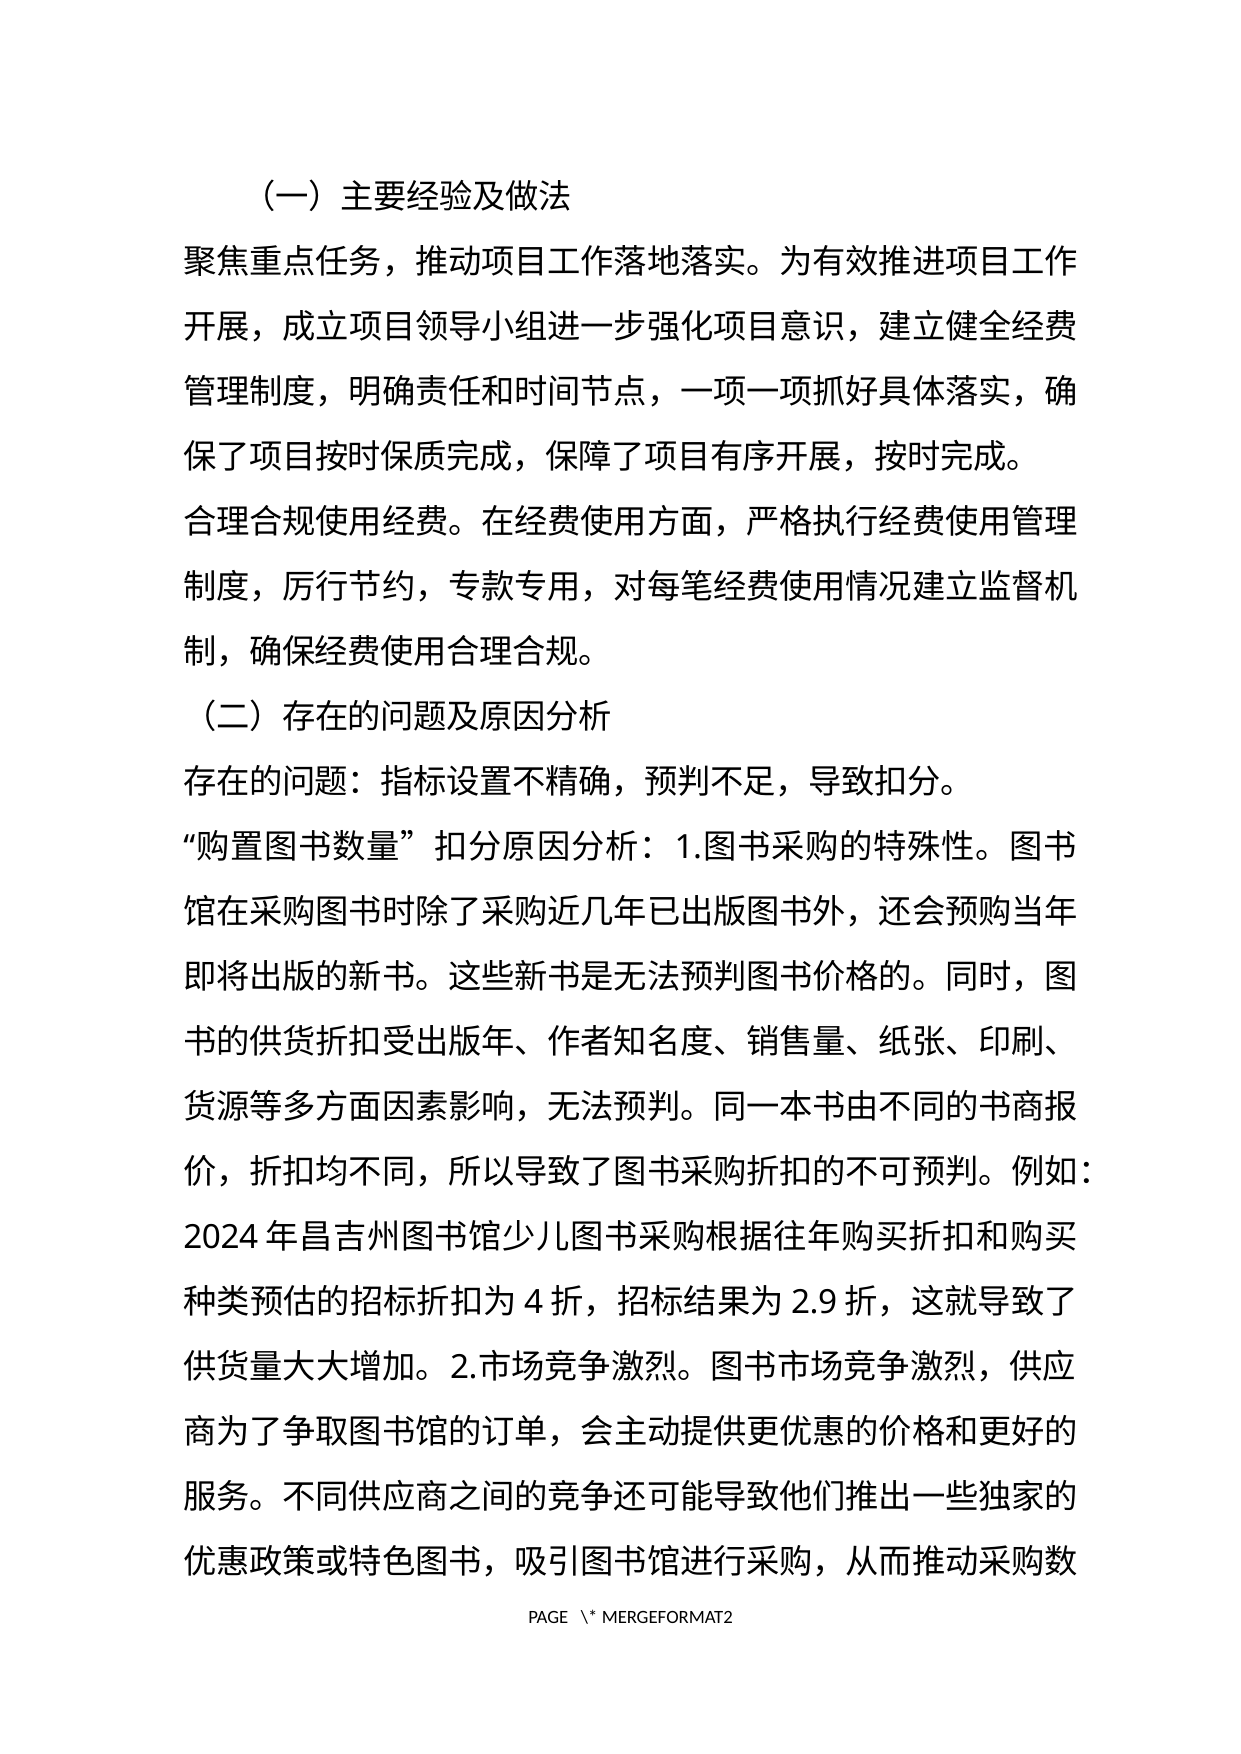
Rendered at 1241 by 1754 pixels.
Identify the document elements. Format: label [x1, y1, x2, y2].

text [183, 162, 1078, 1592]
